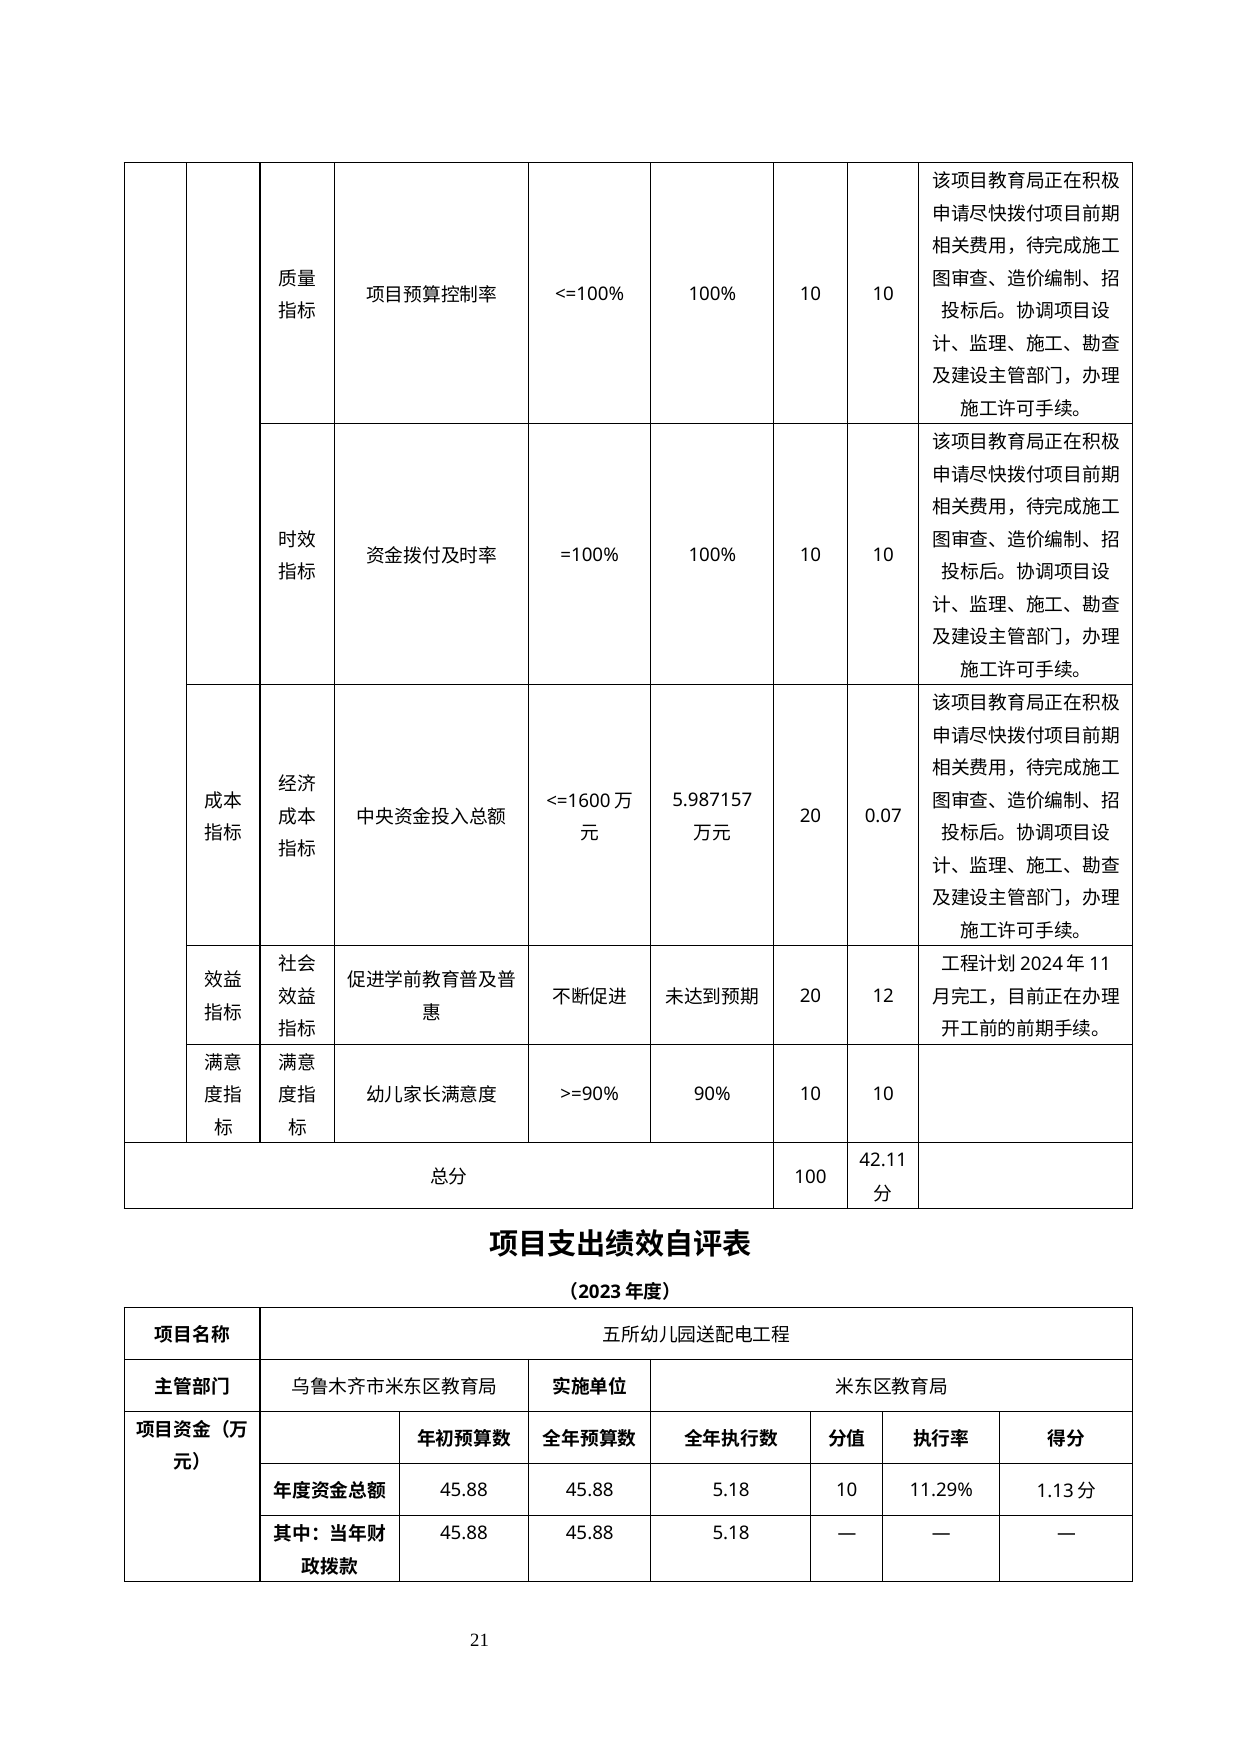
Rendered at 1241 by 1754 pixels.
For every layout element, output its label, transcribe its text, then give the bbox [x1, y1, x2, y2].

table_cell 10 [774, 424, 847, 684]
table_cell 米东区教育局 [651, 1360, 1132, 1411]
table_cell 12 [848, 946, 918, 1044]
table_cell 5.18 [651, 1464, 810, 1515]
table_cell 1.13分 [1000, 1464, 1132, 1515]
table_cell 促进学前教育普及普惠 [335, 946, 528, 1044]
table_cell 其中：当年财政拨款 [261, 1516, 399, 1581]
table_cell 10 [774, 163, 847, 423]
table_cell 项目预算控制率 [335, 163, 528, 423]
table_cell 满意度指标 [261, 1045, 334, 1142]
table_cell 5.987157万元 [651, 685, 773, 945]
table_cell — [883, 1516, 999, 1581]
table_cell 经济成本指标 [261, 685, 334, 945]
table_cell 满意度指标 [187, 1045, 259, 1142]
table_cell =100% [529, 424, 650, 684]
table_cell [919, 1045, 1132, 1142]
table_cell 年度资金总额 [261, 1464, 399, 1515]
table_cell — [1000, 1516, 1132, 1581]
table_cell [919, 424, 1132, 684]
table_cell 20 [774, 685, 847, 945]
table_cell 资金拨付及时率 [335, 424, 528, 684]
table_cell 成本指标 [187, 685, 259, 945]
table_cell 45.88 [400, 1516, 528, 1581]
table_cell 100 [774, 1143, 847, 1208]
table_cell 执行率 [883, 1412, 999, 1463]
table_header 项目名称 [125, 1308, 259, 1359]
table_cell 中央资金投入总额 [335, 685, 528, 945]
table_cell 5.18 [651, 1516, 810, 1581]
table_cell [261, 1412, 399, 1463]
table_cell 时效指标 [261, 424, 334, 684]
table_cell 45.88 [529, 1464, 650, 1515]
table_cell 得分 [1000, 1412, 1132, 1463]
table_cell 不断促进 [529, 946, 650, 1044]
table_cell [919, 1143, 1132, 1208]
table_cell 10 [811, 1464, 882, 1515]
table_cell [919, 163, 1132, 423]
table_cell 未达到预期 [651, 946, 773, 1044]
table_cell 全年执行数 [651, 1412, 810, 1463]
table_cell 100% [651, 424, 773, 684]
table_header 五所幼儿园送配电工程 [261, 1308, 1132, 1359]
table_cell 主管部门 [125, 1360, 259, 1411]
table_cell 45.88 [529, 1516, 650, 1581]
table_cell 100% [651, 163, 773, 423]
table_cell 效益指标 [187, 946, 259, 1044]
table_cell 该项目教育局正在积极申请尽快拨付项目前期相关费用，待完成施工图审查、造价编制、招投标后。协调项目设计、监理、施工、勘查及建设主管部门，办理施工许可手续。 [919, 685, 1132, 945]
table_cell 0.07 [848, 685, 918, 945]
table_cell 45.88 [400, 1464, 528, 1515]
table_cell >=90% [529, 1045, 650, 1142]
table_cell 乌鲁木齐市米东区教育局 [261, 1360, 528, 1411]
table_cell <=1600万元 [529, 685, 650, 945]
table_cell 实施单位 [529, 1360, 650, 1411]
table_cell 工程计划2024年11月完工，目前正在办理开工前的前期手续。 [919, 946, 1132, 1044]
table_cell 全年预算数 [529, 1412, 650, 1463]
text （2023年度） [187, 1274, 1053, 1307]
table_cell 42.11分 [848, 1143, 918, 1208]
table_cell — [811, 1516, 882, 1581]
table_cell <=100% [529, 163, 650, 423]
table_cell 10 [848, 424, 918, 684]
table_cell 10 [774, 1045, 847, 1142]
table_cell 项目资金（万元） [125, 1412, 259, 1581]
table_cell 总分 [125, 1143, 773, 1208]
table_cell 10 [848, 1045, 918, 1142]
table_cell 质量指标 [261, 163, 334, 423]
table_cell 90% [651, 1045, 773, 1142]
table_cell 10 [848, 163, 918, 423]
table_cell 年初预算数 [400, 1412, 528, 1463]
table_cell 11.29% [883, 1464, 999, 1515]
table_cell 分值 [811, 1412, 882, 1463]
table_cell 社会效益指标 [261, 946, 334, 1044]
text 项目支出绩效自评表 [187, 1209, 1053, 1274]
table_cell 幼儿家长满意度 [335, 1045, 528, 1142]
table_cell 20 [774, 946, 847, 1044]
